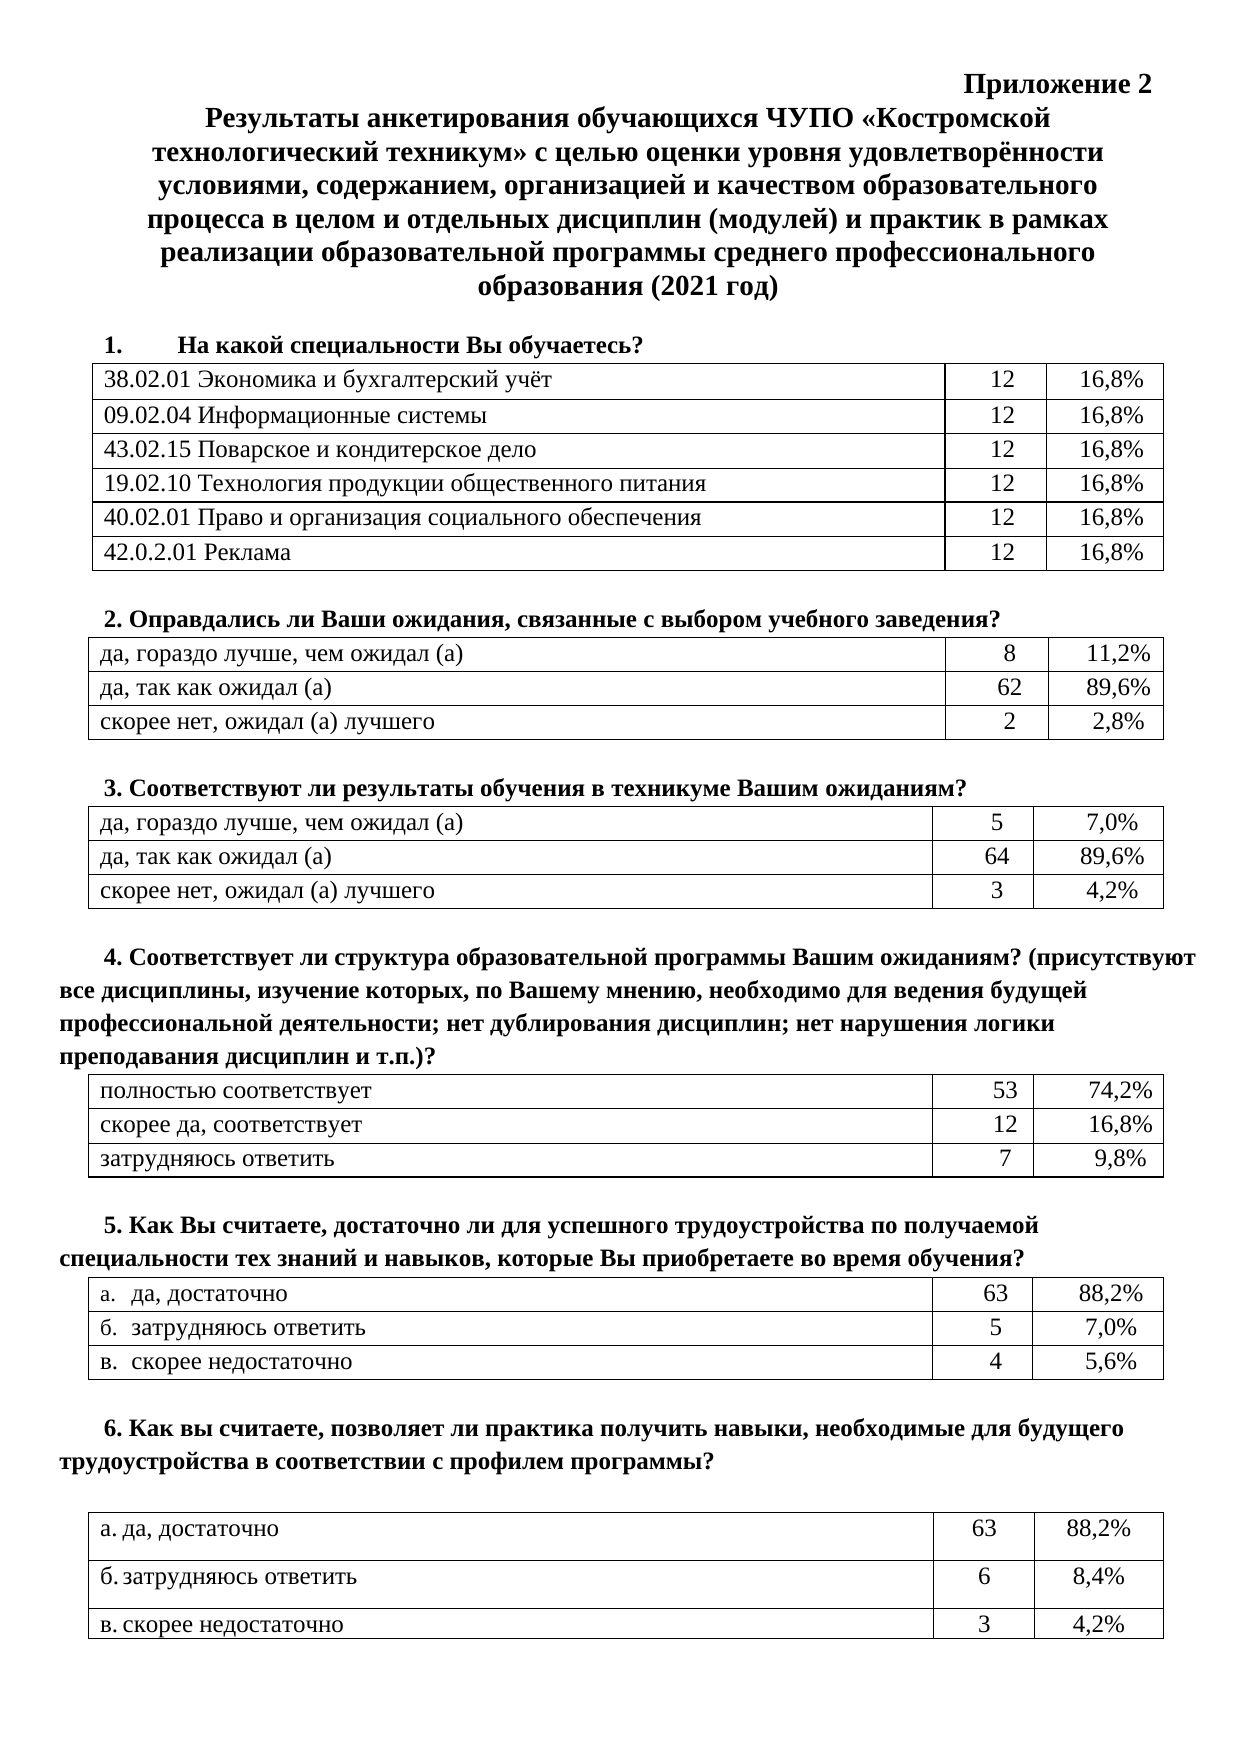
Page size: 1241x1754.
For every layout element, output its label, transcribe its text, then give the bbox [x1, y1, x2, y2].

list На какой специальности Вы обучаетесь? [59, 330, 1197, 359]
table_cell 12 [946, 400, 1046, 433]
text 5. Как Вы считаете, достаточно ли для успешного трудоустройства по получаемой специальности тех знаний и навыков, которые Вы приобретаете во время обучения? [59, 1211, 1197, 1272]
table_header 38.02.01 Экономика и бухгалтерский учёт [93, 364, 944, 399]
table_cell скорее недостаточно [89, 1609, 933, 1638]
table_header да, достаточно [89, 1513, 933, 1560]
table_header 74,2% [1034, 1075, 1163, 1108]
table_cell 8,4% [1035, 1561, 1163, 1608]
table_cell 4 [933, 1346, 1032, 1379]
table_cell 16,8% [1047, 503, 1163, 536]
table_header 7,0% [1034, 807, 1163, 840]
table_cell 16,8% [1047, 469, 1163, 501]
table_header 63 [934, 1513, 1034, 1560]
table_cell 16,8% [1047, 400, 1163, 433]
table_header 88,2% [1035, 1513, 1163, 1560]
table_header 5 [933, 807, 1033, 840]
table_cell скорее недостаточно [89, 1346, 932, 1379]
table_cell 40.02.01 Право и организация социального обеспечения [93, 503, 944, 536]
table_cell 89,6% [1049, 672, 1163, 705]
table_header 53 [933, 1075, 1033, 1108]
table_cell 09.02.04 Информационные системы [93, 400, 944, 433]
table_header 63 [933, 1278, 1032, 1311]
table_cell 12 [946, 434, 1046, 467]
table_cell 5,6% [1033, 1346, 1163, 1379]
text 3. Соответствуют ли результаты обучения в техникуме Вашим ожиданиям? [59, 773, 1197, 802]
table_cell затрудняюсь ответить [89, 1561, 933, 1608]
table_cell 3 [933, 875, 1033, 908]
table_cell 43.02.15 Поварское и кондитерское дело [93, 434, 944, 467]
table_header 16,8% [1047, 364, 1163, 399]
table_header 88,2% [1033, 1278, 1163, 1311]
table_cell 62 [946, 672, 1048, 705]
table_cell 7 [933, 1144, 1033, 1176]
table_cell 12 [933, 1109, 1033, 1142]
table_cell 5 [933, 1312, 1032, 1345]
table_cell 12 [946, 537, 1046, 569]
table_cell скорее нет, ожидал (а) лучшего [89, 875, 932, 908]
table_cell 2 [946, 706, 1048, 739]
table_cell 6 [934, 1561, 1034, 1608]
table_cell 12 [946, 469, 1046, 501]
table_header 12 [946, 364, 1046, 399]
table_cell 19.02.10 Технология продукции общественного питания [93, 469, 944, 501]
table_cell 12 [946, 503, 1046, 536]
table_cell 16,8% [1034, 1109, 1163, 1142]
table_cell 89,6% [1034, 841, 1163, 874]
table_header 11,2% [1049, 638, 1163, 671]
table_cell затрудняюсь ответить [89, 1144, 932, 1176]
text Приложение 2 [103, 67, 1152, 100]
table_cell 16,8% [1047, 537, 1163, 569]
text 2. Оправдались ли Ваши ожидания, связанные с выбором учебного заведения? [59, 604, 1197, 632]
table_cell да, так как ожидал (а) [89, 672, 945, 705]
table_header да, достаточно [89, 1278, 932, 1311]
text 4. Соответствует ли структура образовательной программы Вашим ожиданиям? (присутствуют все дисциплины, изучение которых, по Вашему мнению, необходимо для ведения будущей профессиональной деятельности; нет дублирования дисциплин; нет нарушения логики преподавания дисциплин и т.п.)? [59, 942, 1197, 1070]
table_cell 7,0% [1033, 1312, 1163, 1345]
table_header 8 [946, 638, 1048, 671]
table_header да, гораздо лучше, чем ожидал (а) [89, 807, 932, 840]
table_cell 4,2% [1034, 875, 1163, 908]
table_cell затрудняюсь ответить [89, 1312, 932, 1345]
table_cell 9,8% [1034, 1144, 1163, 1176]
table_cell 4,2% [1035, 1609, 1163, 1638]
table_cell скорее нет, ожидал (а) лучшего [89, 706, 945, 739]
text Результаты анкетирования обучающихся ЧУПО «Костромской технологический техникум» с целью оценки уровня удовлетворённости условиями, содержанием, организацией и качеством образовательного процесса в целом и отдельных дисциплин (модулей) и практик в рамках реализации образовательной программы среднего профессионального образования (2021 год) [103, 100, 1152, 301]
table_cell да, так как ожидал (а) [89, 841, 932, 874]
table_cell 2,8% [1049, 706, 1163, 739]
table_cell 64 [933, 841, 1033, 874]
table_cell 42.0.2.01 Реклама [93, 537, 944, 569]
table_header да, гораздо лучше, чем ожидал (а) [89, 638, 945, 671]
table_cell 3 [934, 1609, 1034, 1638]
table_cell скорее да, соответствует [89, 1109, 932, 1142]
table_cell 16,8% [1047, 434, 1163, 467]
table_header полностью соответствует [89, 1075, 932, 1108]
text 6. Как вы считаете, позволяет ли практика получить навыки, необходимые для будущего трудоустройства в соответствии с профилем программы? [59, 1413, 1197, 1474]
